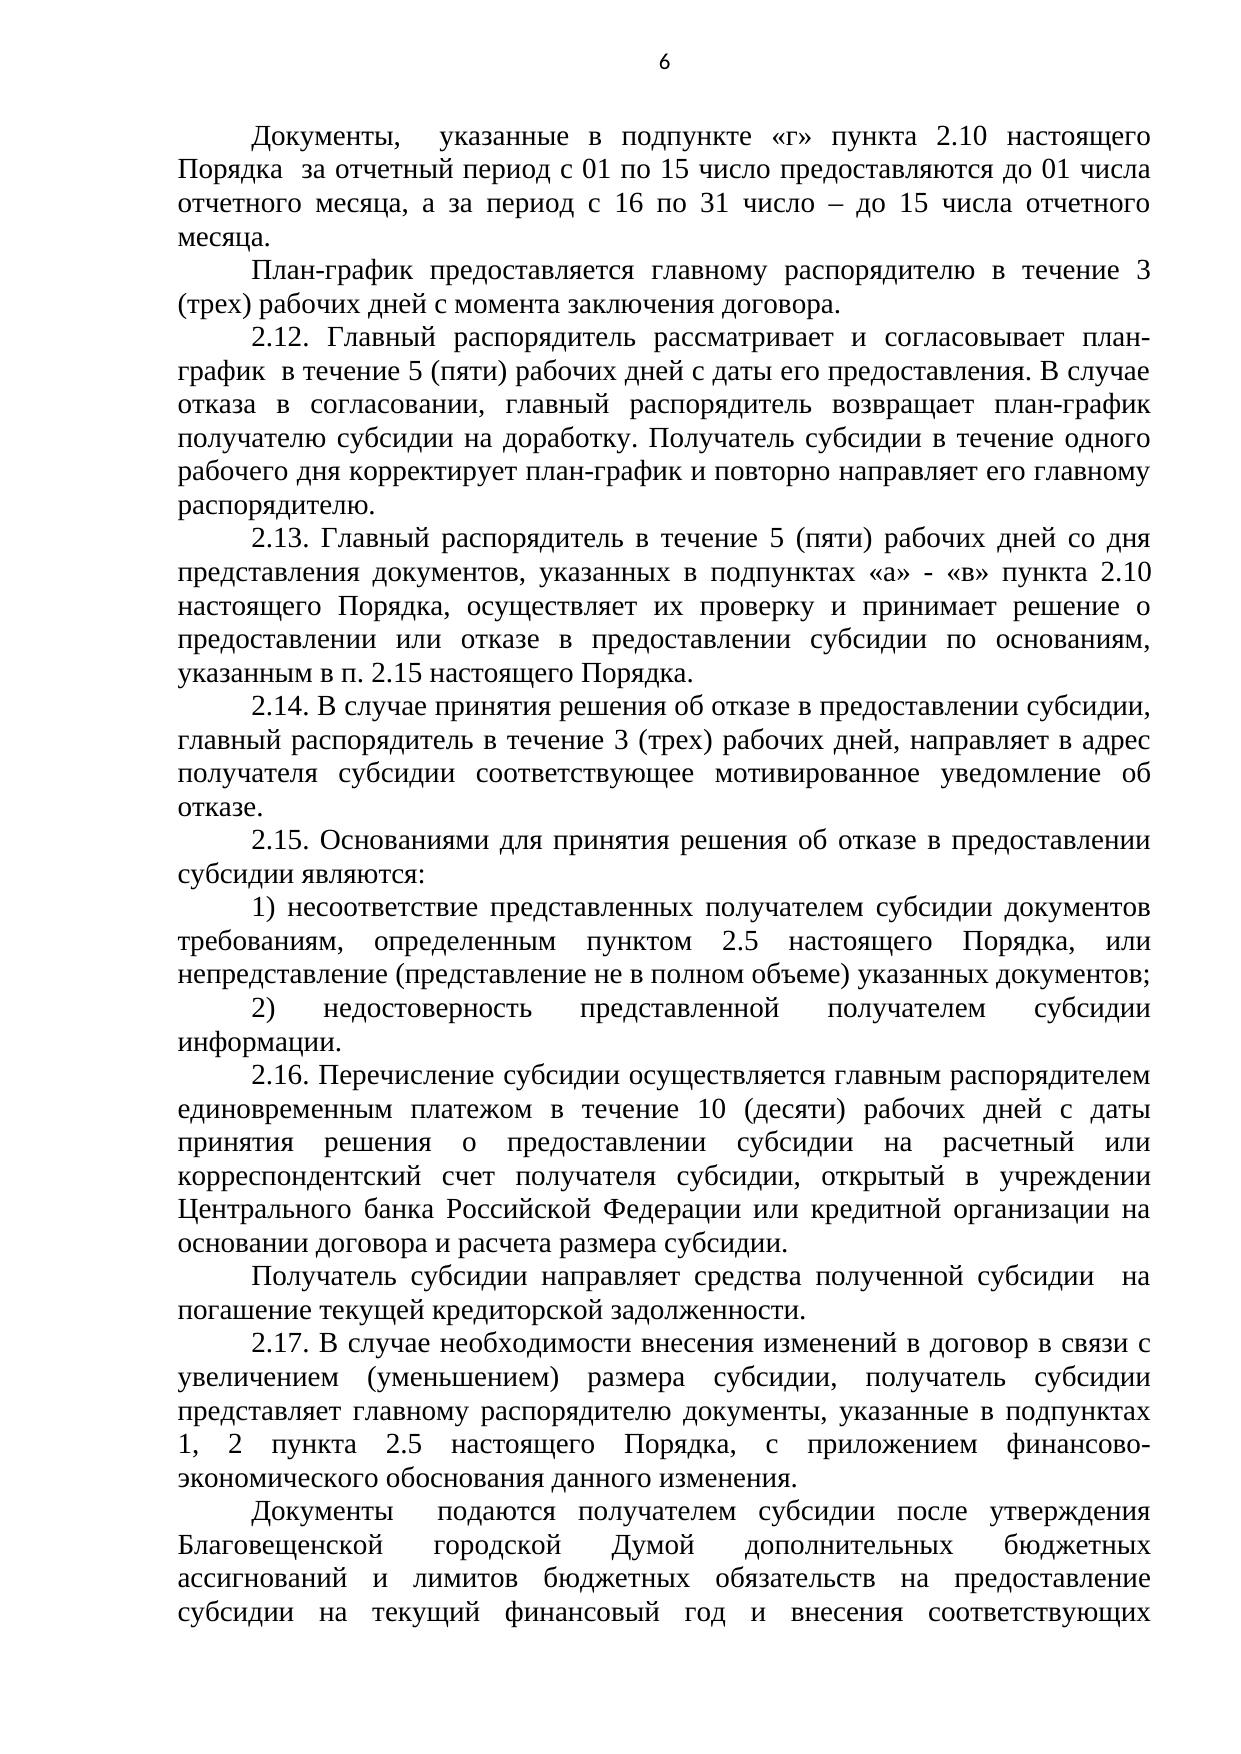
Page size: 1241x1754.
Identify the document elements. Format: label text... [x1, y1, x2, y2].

text План-график предоставляется главному распорядителю в течение 3 (трех) рабочих дней с момента заключения договора. [177, 252, 1152, 319]
text 2.16. Перечисление субсидии осуществляется главным распорядителем единовременным платежом в течение 10 (десяти) рабочих дней с даты принятия решения о предоставлении субсидии на расчетный или корреспондентский счет получателя субсидии, открытый в учреждении Центрального банка Российской Федерации или кредитной организации на основании договора и расчета размера субсидии. [177, 1057, 1152, 1258]
text 1) несоответствие представленных получателем субсидии документов требованиям, определенным пунктом 2.5 настоящего Порядка, или непредставление (представление не в полном объеме) указанных документов; [177, 889, 1152, 990]
text 2.14. В случае принятия решения об отказе в предоставлении субсидии, главный распорядитель в течение 3 (трех) рабочих дней, направляет в адрес получателя субсидии соответствующее мотивированное уведомление об отказе. [177, 688, 1152, 822]
text 2.15. Основаниями для принятия решения об отказе в предоставлении субсидии являются: [177, 822, 1152, 889]
text 2.12. Главный распорядитель рассматривает и согласовывает план-график в течение 5 (пяти) рабочих дней с даты его предоставления. В случае отказа в согласовании, главный распорядитель возвращает план-график получателю субсидии на доработку. Получатель субсидии в течение одного рабочего дня корректирует план-график и повторно направляет его главному распорядителю. [177, 319, 1152, 521]
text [177, 1493, 1152, 1627]
text Документы, указанные в подпункте «г» пункта 2.10 настоящего Порядка за отчетный период с 01 по 15 число предоставляются до 01 числа отчетного месяца, а за период с 16 по 31 число – до 15 числа отчетного месяца. [177, 118, 1152, 252]
text 2) недостоверность представленной получателем субсидии информации. [177, 990, 1152, 1057]
text 2.13. Главный распорядитель в течение 5 (пяти) рабочих дней со дня представления документов, указанных в подпунктах «а» - «в» пункта 2.10 настоящего Порядка, осуществляет их проверку и принимает решение о предоставлении или отказе в предоставлении субсидии по основаниям, указанным в п. 2.15 настоящего Порядка. [177, 521, 1152, 688]
text Получатель субсидии направляет средства полученной субсидии на погашение текущей кредиторской задолженности. [177, 1258, 1152, 1326]
text 2.17. В случае необходимости внесения изменений в договор в связи с увеличением (уменьшением) размера субсидии, получатель субсидии представляет главному распорядителю документы, указанные в подпунктах 1, 2 пункта 2.5 настоящего Порядка, с приложением финансово-экономического обоснования данного изменения. [177, 1326, 1152, 1493]
